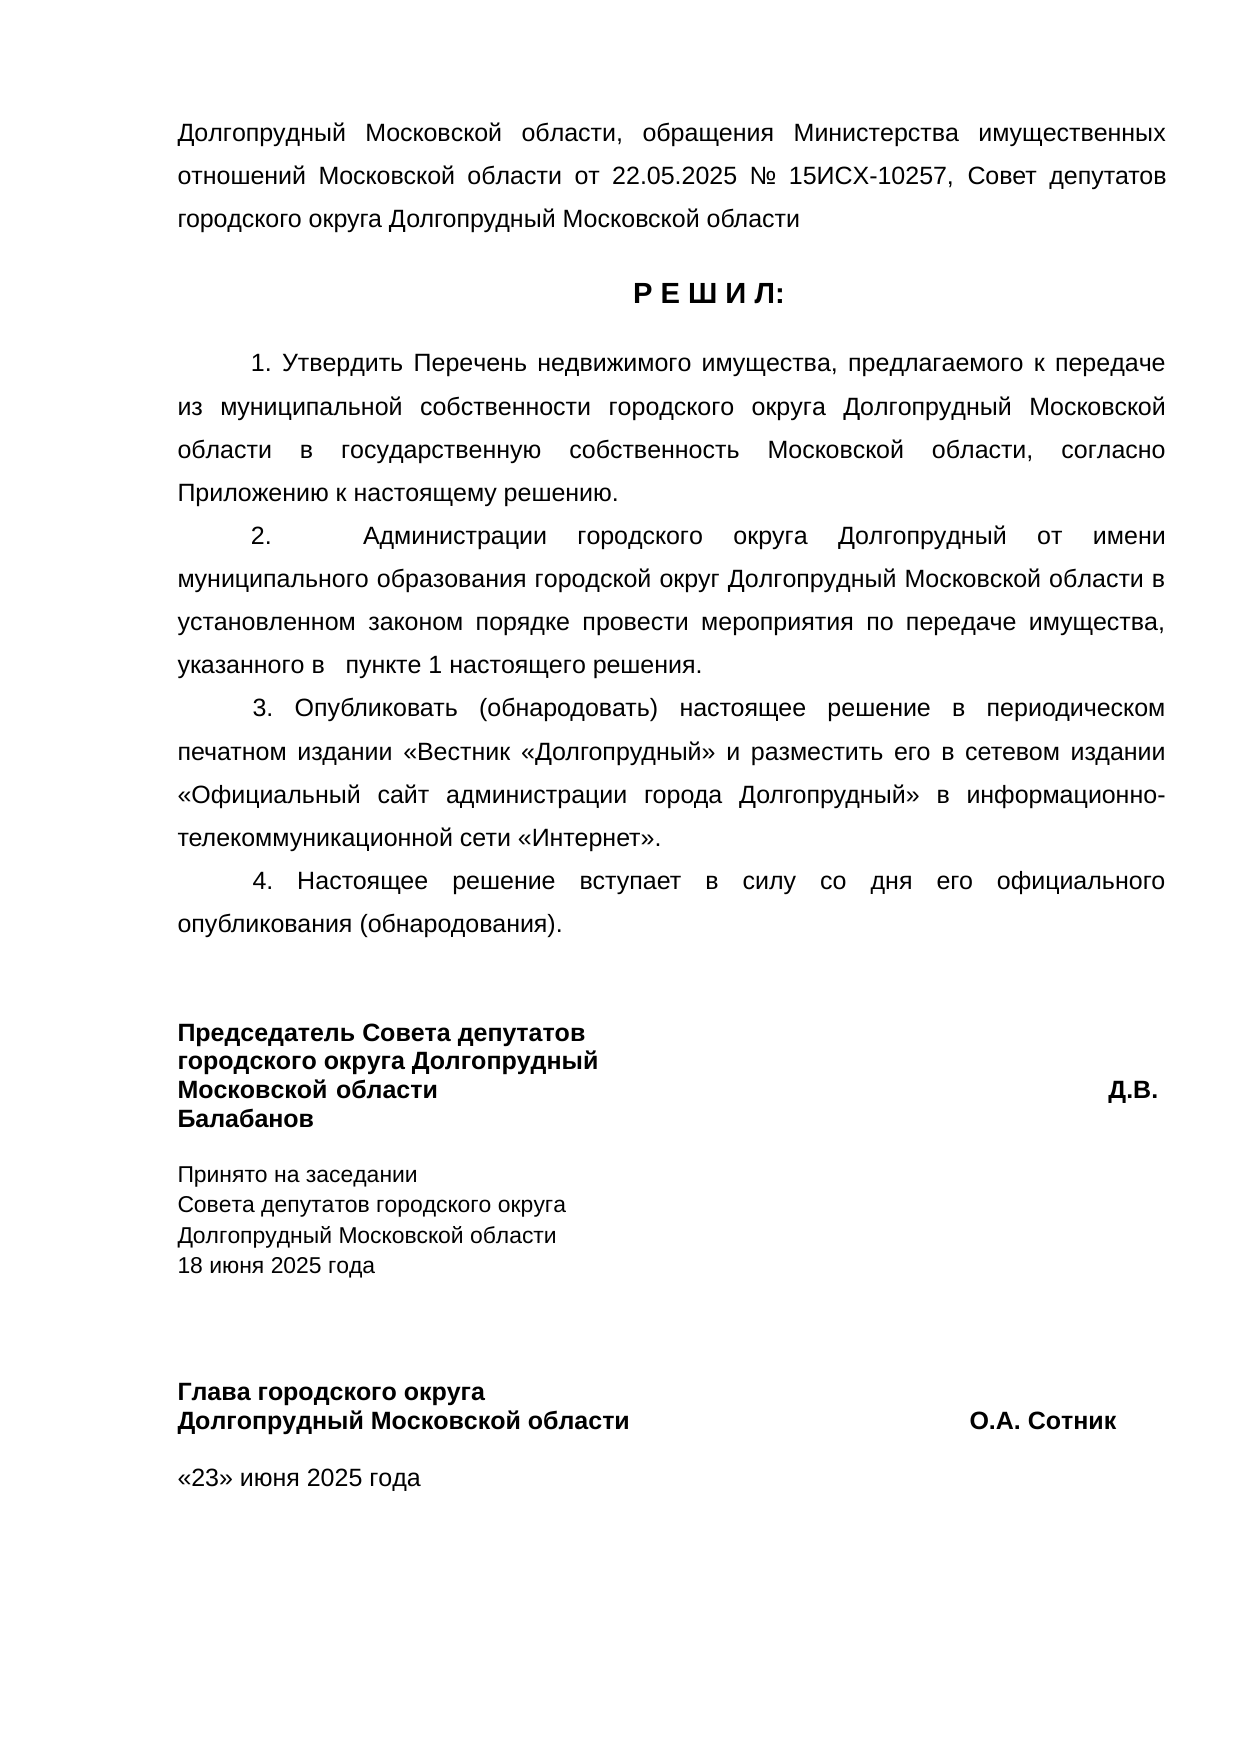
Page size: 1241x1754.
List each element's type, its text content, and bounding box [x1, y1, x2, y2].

text Председатель Совета депутатов [177, 1017, 1167, 1046]
text Р Е Ш И Л: [177, 277, 1167, 310]
text 1. Утвердить Перечень недвижимого имущества, предлагаемого к передаче из муниципальной собственности городского округа Долгопрудный Московской области в государственную собственность Московской области, согласно Приложению к настоящему решению. [177, 348, 1167, 507]
text Глава городского округа [177, 1377, 1167, 1406]
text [177, 118, 1167, 233]
text Долгопрудный Московской области О.А. Сотник [177, 1406, 1167, 1434]
text 18 июня 2025 года [177, 1252, 1167, 1278]
text «23» июня 2025 года [177, 1463, 1167, 1492]
text 2. Администрации городского округа Долгопрудный от имени муниципального образования городской округ Долгопрудный Московской области в установленном законом порядке провести мероприятия по передаче имущества, указанного в пункте 1 настоящего решения. [177, 521, 1167, 679]
text Совета депутатов городского округа [177, 1191, 1167, 1218]
text Долгопрудный Московской области [177, 1222, 1167, 1248]
text Принято на заседании [177, 1161, 1167, 1188]
text 3. Опубликовать (обнародовать) настоящее решение в периодическом печатном издании «Вестник «Долгопрудный» и разместить его в сетевом издании «Официальный сайт администрации города Долгопрудный» в информационно-телекоммуникационной сети «Интернет». [177, 693, 1167, 852]
text городского округа Долгопрудный [177, 1046, 1167, 1075]
text 4. Настоящее решение вступает в силу со дня его официального опубликования (обнародования). [177, 866, 1167, 938]
text Московской области Д.В. Балабанов [177, 1075, 1167, 1132]
